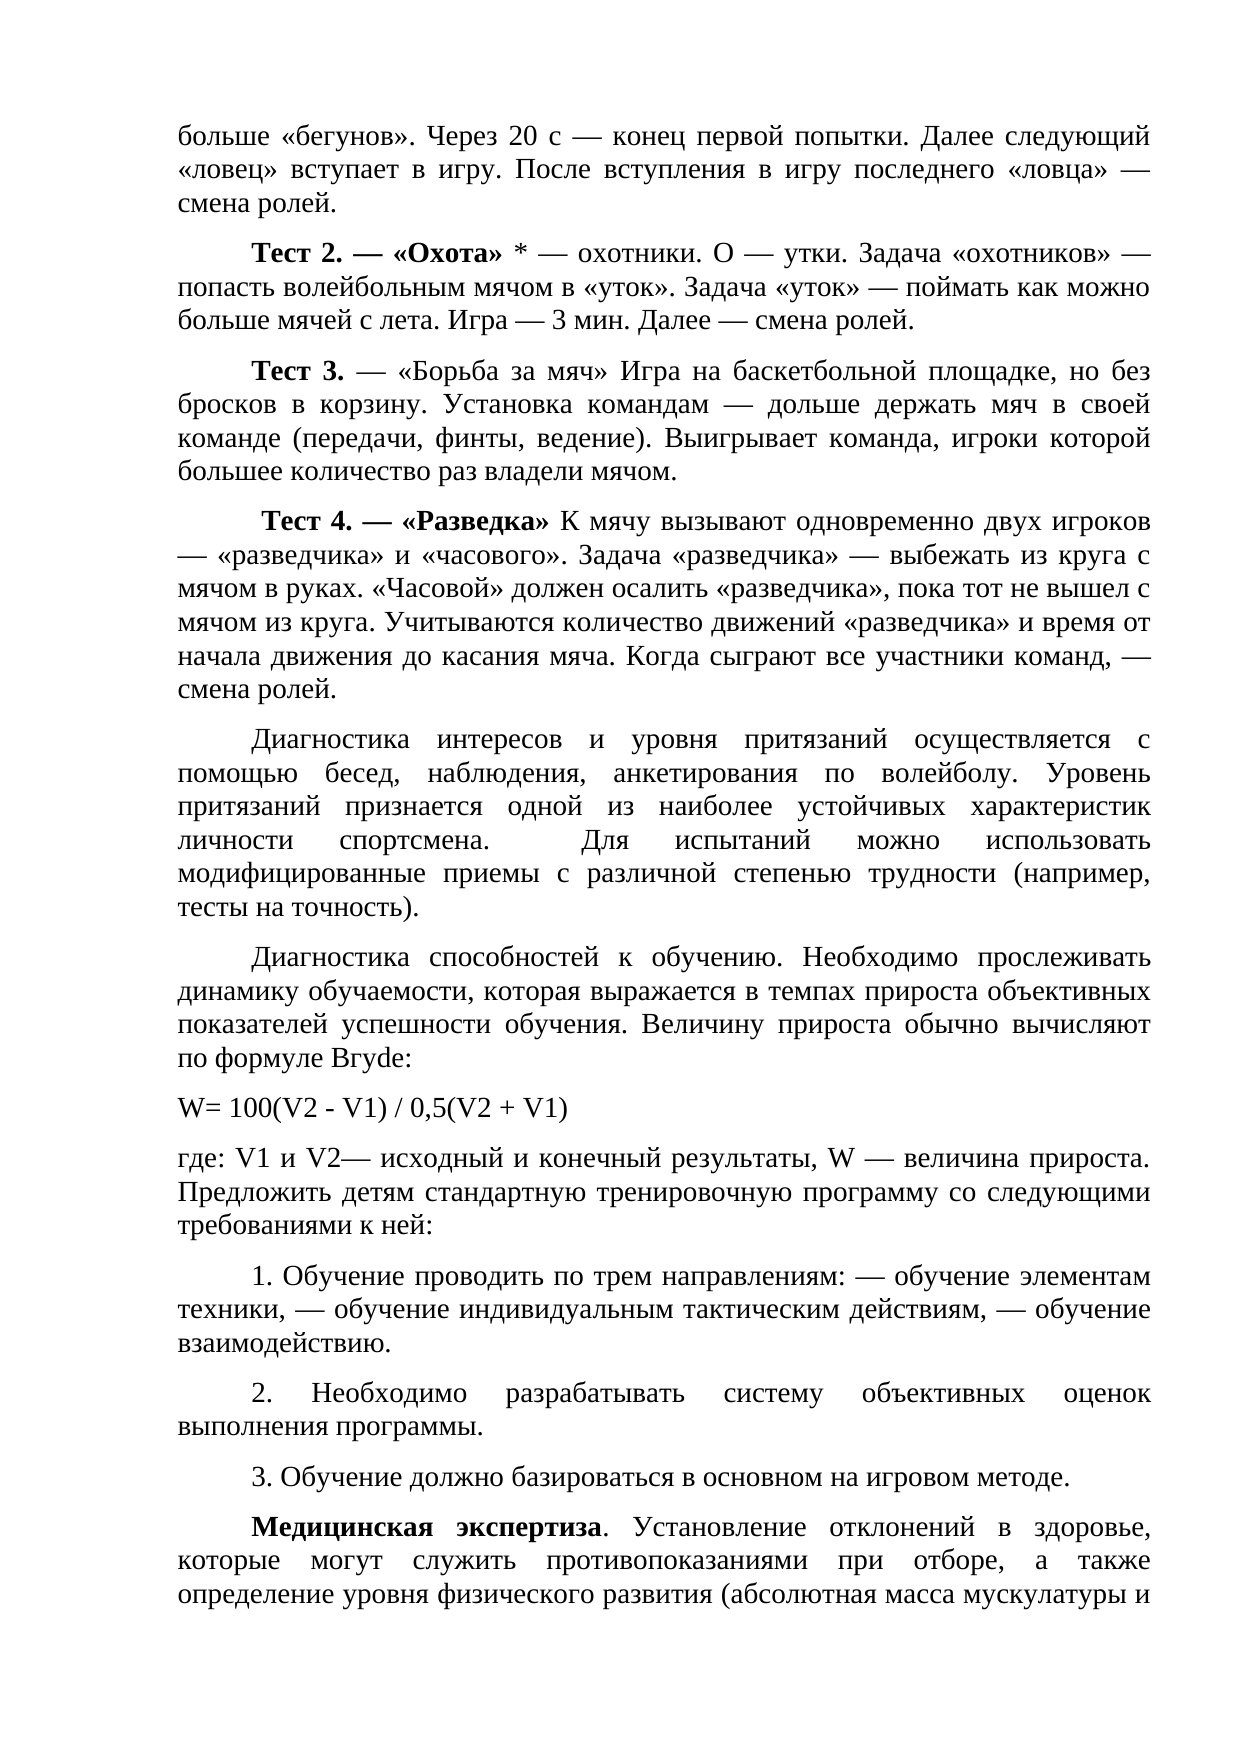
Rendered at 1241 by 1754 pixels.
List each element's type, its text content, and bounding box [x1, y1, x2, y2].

text Тест 3. — «Борьба за мяч» Игра на баскетбольной площадке, но без бросков в корзину. Установка командам — дольше держать мяч в своей команде (передачи, финты, ведение). Выигрывает команда, игроки которой большее количество раз владели мячом. [177, 353, 1152, 487]
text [177, 118, 1152, 219]
text где: V1 и V2— исходный и конечный результаты, W — величина прироста. Предложить детям стандартную тренировочную программу со следующими требованиями к ней: [177, 1140, 1152, 1241]
text Тест 4. — «Разведка» К мячу вызывают одновременно двух игроков — «разведчика» и «часового». Задача «разведчика» — выбежать из круга с мячом в руках. «Часовой» должен осалить «разведчика», пока тот не вышел с мячом из круга. Учитываются количество движений «разведчика» и время от начала движения до касания мяча. Когда сыграют все участники команд, — смена ролей. [177, 503, 1152, 705]
text 2. Необходимо разрабатывать систему объективных оценок выполнения программы. [177, 1375, 1152, 1442]
text 1. Обучение проводить по трем направлениям: — обучение элементам техники, — обучение индивидуальным тактическим действиям, — обучение взаимодействию. [177, 1258, 1152, 1358]
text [177, 1509, 1152, 1609]
text Диагностика способностей к обучению. Необходимо прослеживать динамику обучаемости, которая выражается в темпах прироста объективных показателей успешности обучения. Величину прироста обычно вычисляют по формуле Вгуdе: [177, 939, 1152, 1073]
text Диагностика интересов и уровня притязаний осуществляется с помощью бесед, наблюдения, анкетирования по волейболу. Уровень притязаний признается одной из наиболее устойчивых характеристик личности спортсмена. Для испытаний можно использовать модифицированные приемы с различной степенью трудности (например, тесты на точность). [177, 721, 1152, 923]
text W= 100(V2 - V1) / 0,5(V2 + V1) [177, 1090, 1152, 1124]
text 3. Обучение должно базироваться в основном на игровом методе. [177, 1459, 1152, 1492]
text Тест 2. — «Охота» * — охотники. О — утки. Задача «охотников» — попасть волейбольным мячом в «уток». Задача «уток» — поймать как можно больше мячей с лета. Игра — 3 мин. Далее — смена ролей. [177, 235, 1152, 336]
